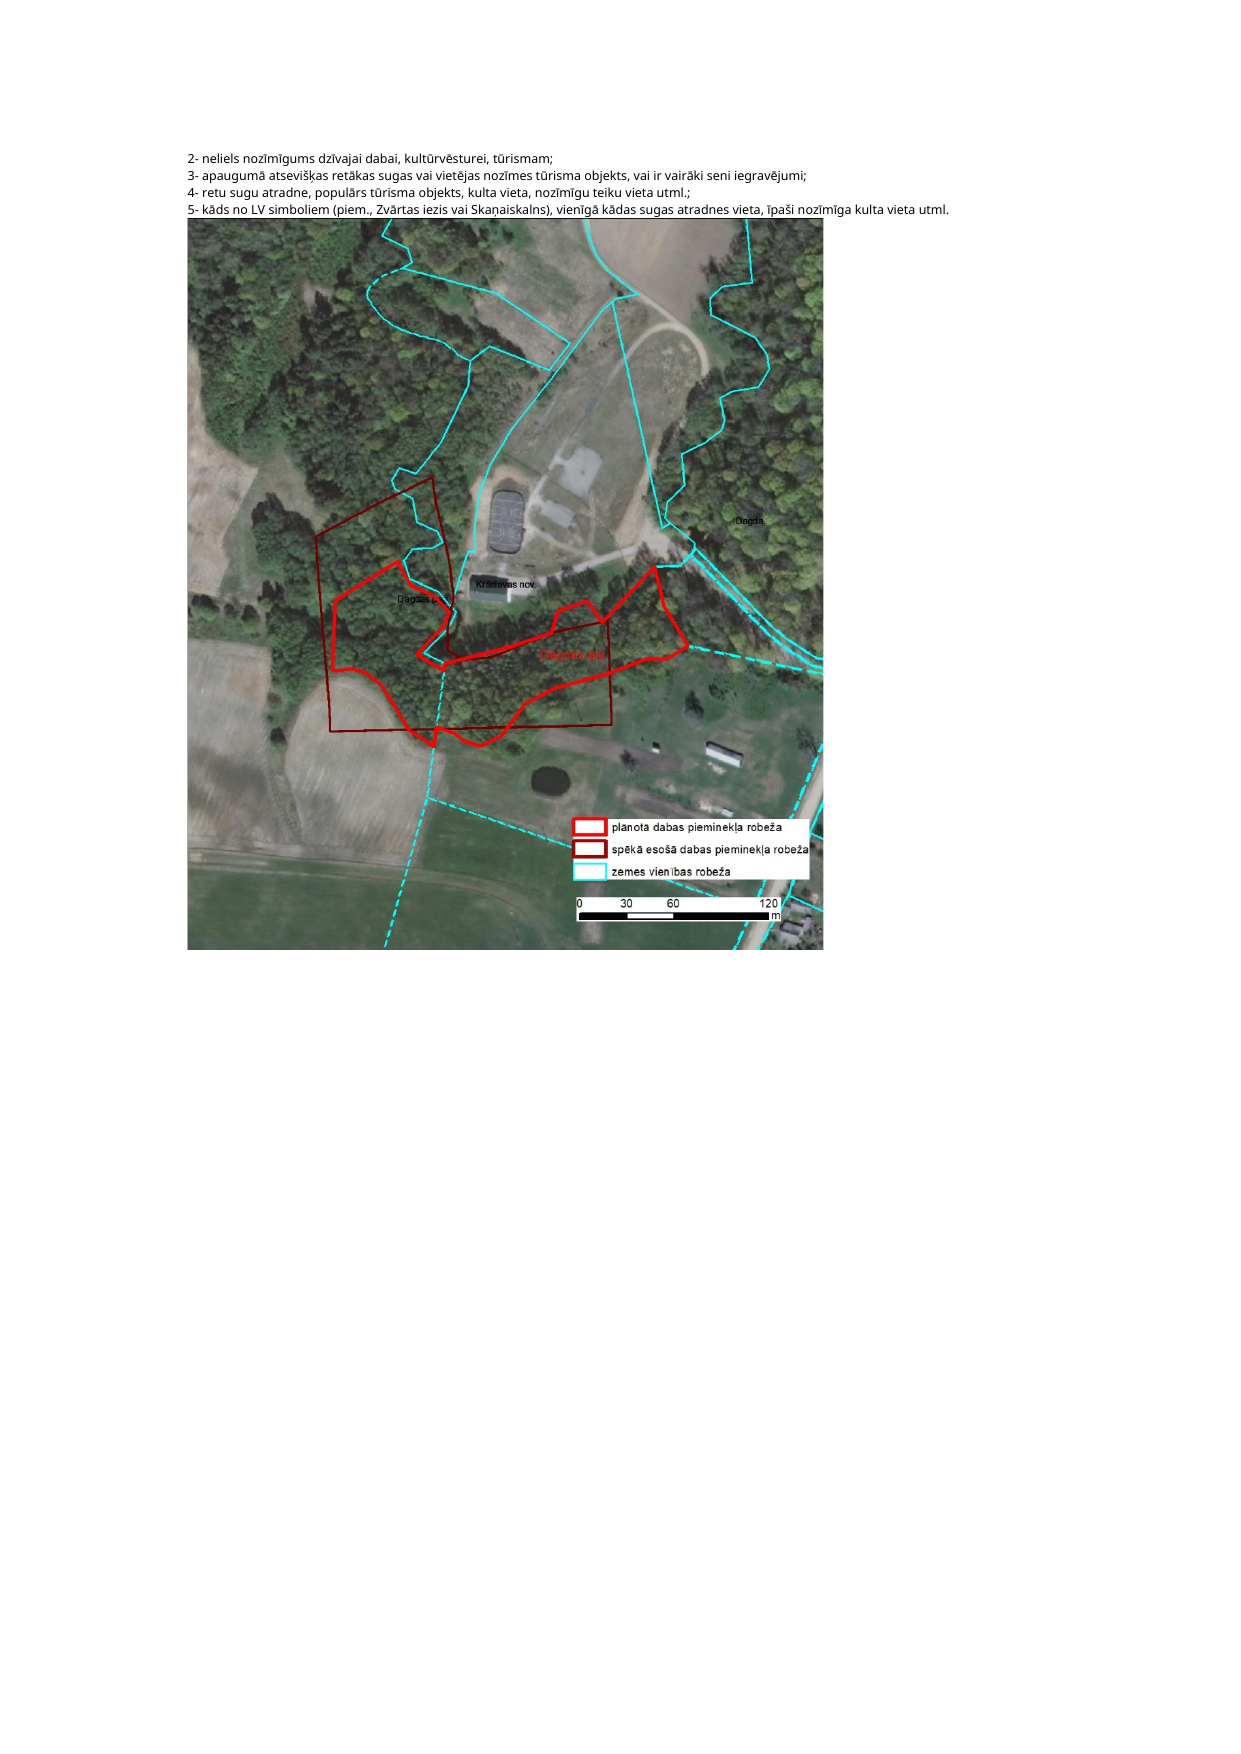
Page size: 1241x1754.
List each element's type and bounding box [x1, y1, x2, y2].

picture [187, 218, 824, 950]
text [187, 150, 1053, 218]
